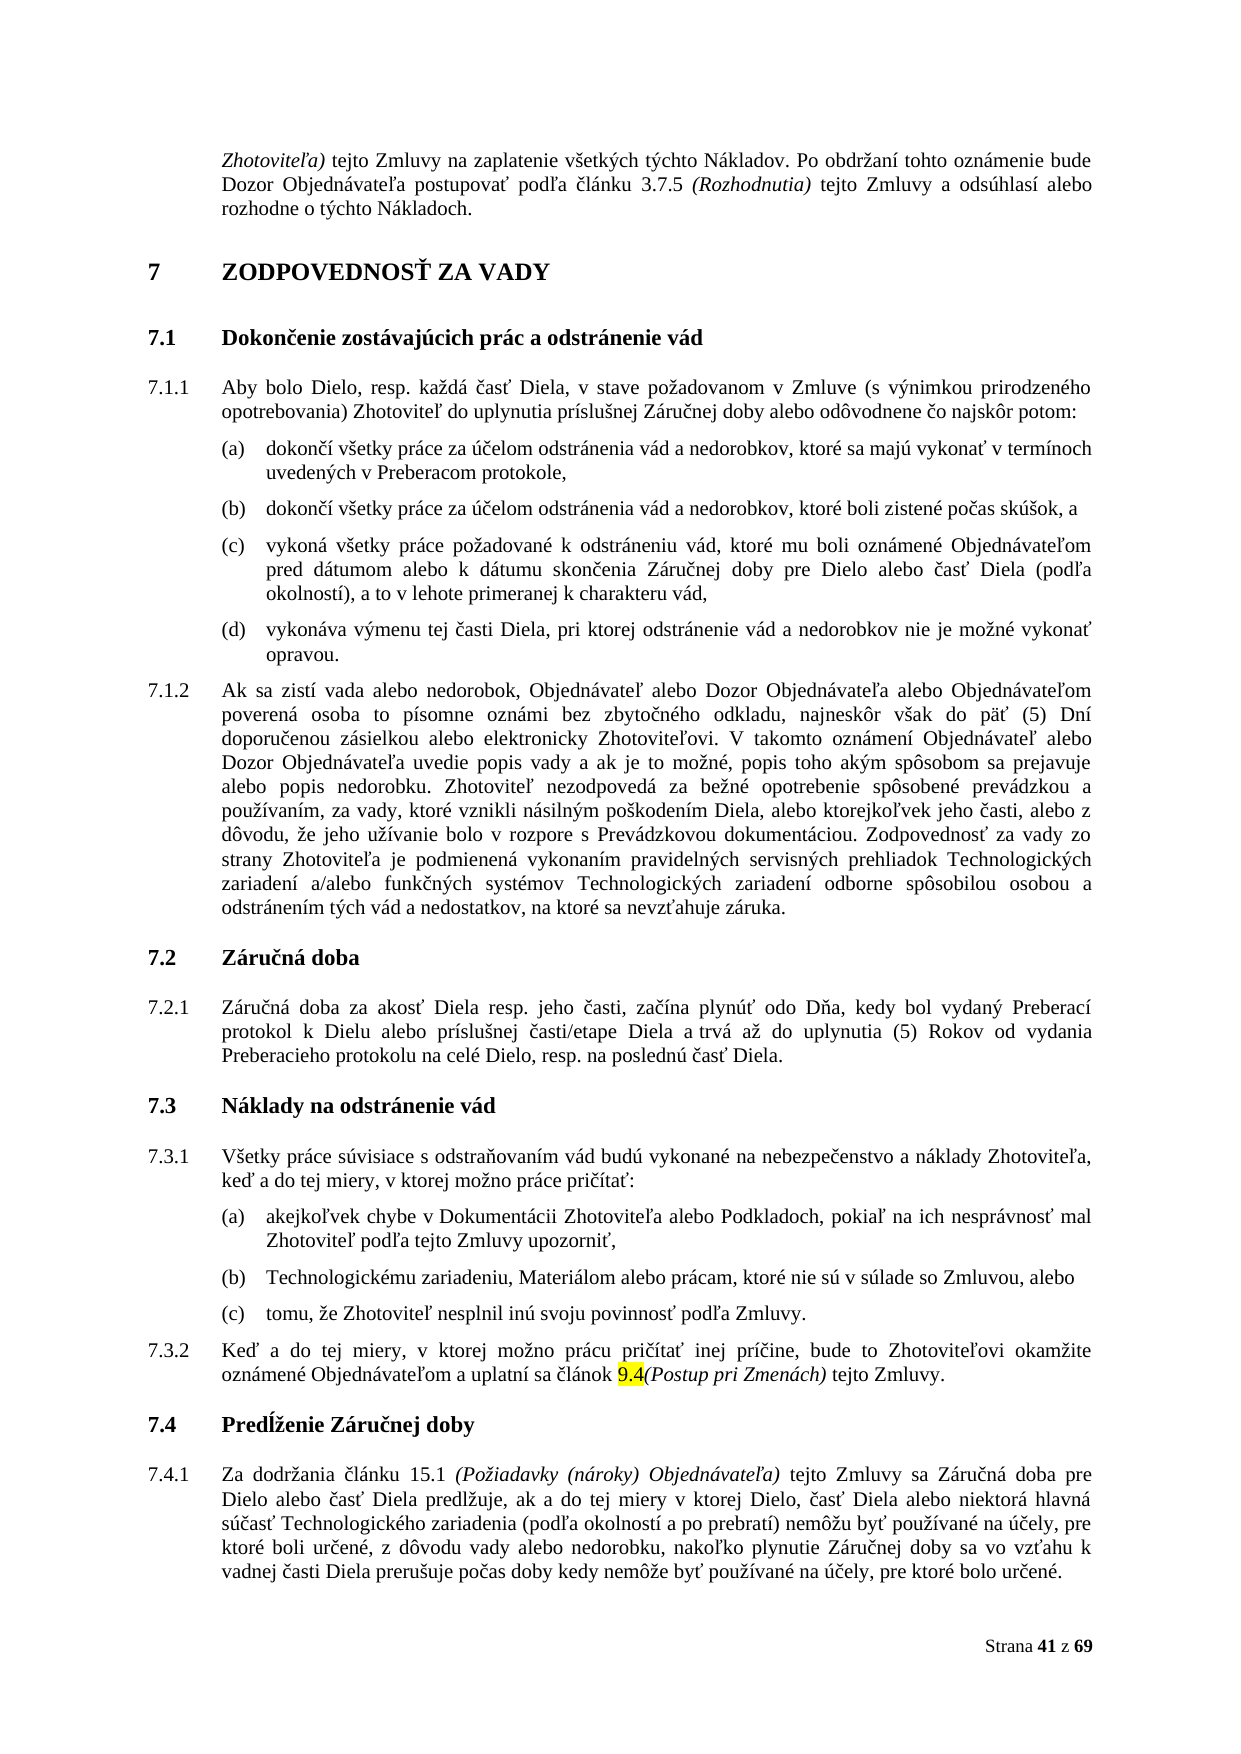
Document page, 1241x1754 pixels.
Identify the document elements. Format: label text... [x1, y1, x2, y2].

list Všetky práce súvisiace s odstraňovaním vád budú vykonané na nebezpečenstvo a náklady Zhotoviteľa, keď a do tej miery, v ktorej možno práce pričítať: [148, 1143, 1093, 1192]
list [148, 148, 1093, 220]
list dokončí všetky práce za účelom odstránenia vád a nedorobkov, ktoré boli zistené počas skúšok, a [221, 496, 1093, 520]
list Aby bolo Dielo, resp. každá časť Diela, v stave požadovanom v Zmluve (s výnimkou prirodzeného opotrebovania) Zhotoviteľ do uplynutia príslušnej Záručnej doby alebo odôvodnene čo najskôr potom: [148, 375, 1093, 423]
list Keď a do tej miery, v ktorej možno prácu pričítať inej príčine, bude to Zhotoviteľovi okamžite oznámené Objednávateľom a uplatní sa článok 9.4(Postup pri Zmenách) tejto Zmluvy. [148, 1338, 1093, 1386]
list Záručná doba [148, 944, 1093, 970]
list Záručná doba za akosť Diela resp. jeho časti, začína plynúť odo Dňa, kedy bol vydaný Preberací protokol k Dielu alebo príslušnej časti/etape Diela a trvá až do uplynutia (5) Rokov od vydania Preberacieho protokolu na celé Dielo, resp. na poslednú časť Diela. [148, 995, 1093, 1067]
list tomu, že Zhotoviteľ nesplnil inú svoju povinnosť podľa Zmluvy. [221, 1301, 1093, 1325]
list Dokončenie zostávajúcich prác a odstránenie vád [148, 323, 1093, 350]
list ZODPOVEDNOSŤ ZA VADY [148, 257, 1093, 286]
list Predĺženie Záručnej doby [148, 1411, 1093, 1437]
list dokončí všetky práce za účelom odstránenia vád a nedorobkov, ktoré sa majú vykonať v termínoch uvedených v Preberacom protokole, [221, 436, 1093, 484]
list Za dodržania článku 15.1 (Požiadavky (nároky) Objednávateľa) tejto Zmluvy sa Záručná doba pre Dielo alebo časť Diela predlžuje, ak a do tej miery v ktorej Dielo, časť Diela alebo niektorá hlavná súčasť Technologického zariadenia (podľa okolností a po prebratí) nemôžu byť používané na účely, pre ktoré boli určené, z dôvodu vady alebo nedorobku, nakoľko plynutie Záručnej doby sa vo vzťahu k vadnej časti Diela prerušuje počas doby kedy nemôže byť používané na účely, pre ktoré bolo určené. [148, 1462, 1093, 1583]
list vykoná všetky práce požadované k odstráneniu vád, ktoré mu boli oznámené Objednávateľom pred dátumom alebo k dátumu skončenia Záručnej doby pre Dielo alebo časť Diela (podľa okolností), a to v lehote primeranej k charakteru vád, [221, 533, 1093, 605]
list Technologickému zariadeniu, Materiálom alebo prácam, ktoré nie sú v súlade so Zmluvou, alebo [221, 1265, 1093, 1289]
list Ak sa zistí vada alebo nedorobok, Objednávateľ alebo Dozor Objednávateľa alebo Objednávateľom poverená osoba to písomne oznámi bez zbytočného odkladu, najneskôr však do päť (5) Dní doporučenou zásielkou alebo elektronicky Zhotoviteľovi. V takomto oznámení Objednávateľ alebo Dozor Objednávateľa uvedie popis vady a ak je to možné, popis toho akým spôsobom sa prejavuje alebo popis nedorobku. Zhotoviteľ nezodpovedá za bežné opotrebenie spôsobené prevádzkou a používaním, za vady, ktoré vznikli násilným poškodením Diela, alebo ktorejkoľvek jeho časti, alebo z dôvodu, že jeho užívanie bolo v rozpore s Prevádzkovou dokumentáciou. Zodpovednosť za vady zo strany Zhotoviteľa je podmienená vykonaním pravidelných servisných prehliadok Technologických zariadení a/alebo funkčných systémov Technologických zariadení odborne spôsobilou osobou a odstránením tých vád a nedostatkov, na ktoré sa nevzťahuje záruka. [148, 678, 1093, 919]
list Náklady na odstránenie vád [148, 1092, 1093, 1118]
list vykonáva výmenu tej časti Diela, pri ktorej odstránenie vád a nedorobkov nie je možné vykonať opravou. [221, 617, 1093, 666]
list akejkoľvek chybe v Dokumentácii Zhotoviteľa alebo Podkladoch, pokiaľ na ich nesprávnosť mal Zhotoviteľ podľa tejto Zmluvy upozorniť, [221, 1204, 1093, 1252]
